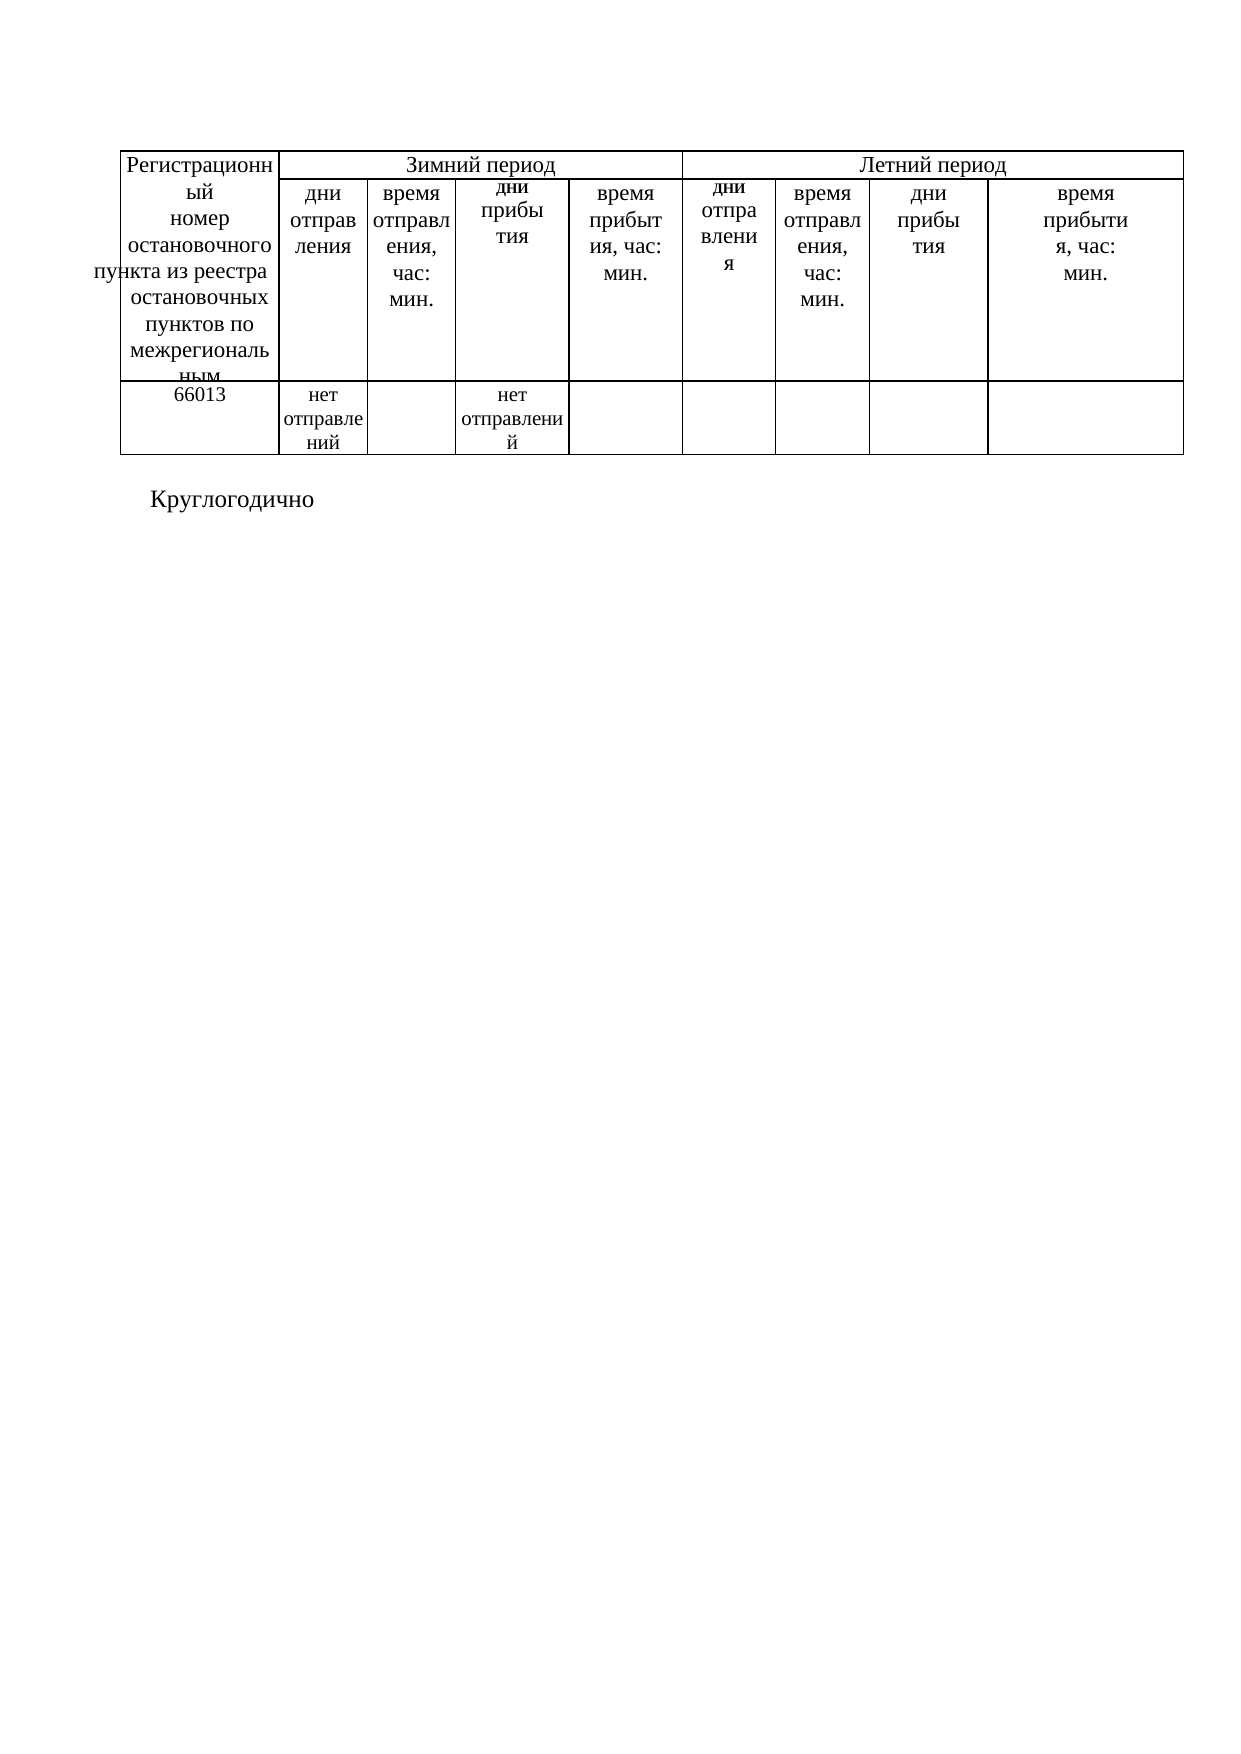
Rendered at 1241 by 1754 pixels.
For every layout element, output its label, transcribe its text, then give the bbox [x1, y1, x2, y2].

table_cell [368, 382, 455, 454]
table_cell дни прибы тия [870, 180, 987, 380]
table_cell [683, 382, 775, 454]
table_cell время прибыт ия, час: мин. [570, 180, 682, 380]
table_cell дни отправ ления [280, 180, 367, 380]
table_cell [989, 382, 1183, 454]
table_cell 66013 [121, 382, 278, 454]
table_cell нет отправлений [456, 382, 568, 454]
table_cell ДНИ прибы тия [456, 180, 568, 380]
table_cell время прибыти я, час: мин. [989, 180, 1183, 380]
table_cell нет отправлений [280, 382, 367, 454]
table_cell время отправл ения, час: мин. [776, 180, 869, 380]
text Круглогодично [150, 484, 1090, 513]
table_cell [870, 382, 987, 454]
table_cell [776, 382, 869, 454]
table_header Летний период [683, 152, 1183, 178]
table_cell ДНИ отпра влени я [683, 180, 775, 380]
table_cell время отправл ения, час: мин. [368, 180, 455, 380]
table_cell [570, 382, 682, 454]
table_header Зимний период [280, 152, 682, 178]
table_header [121, 152, 278, 380]
